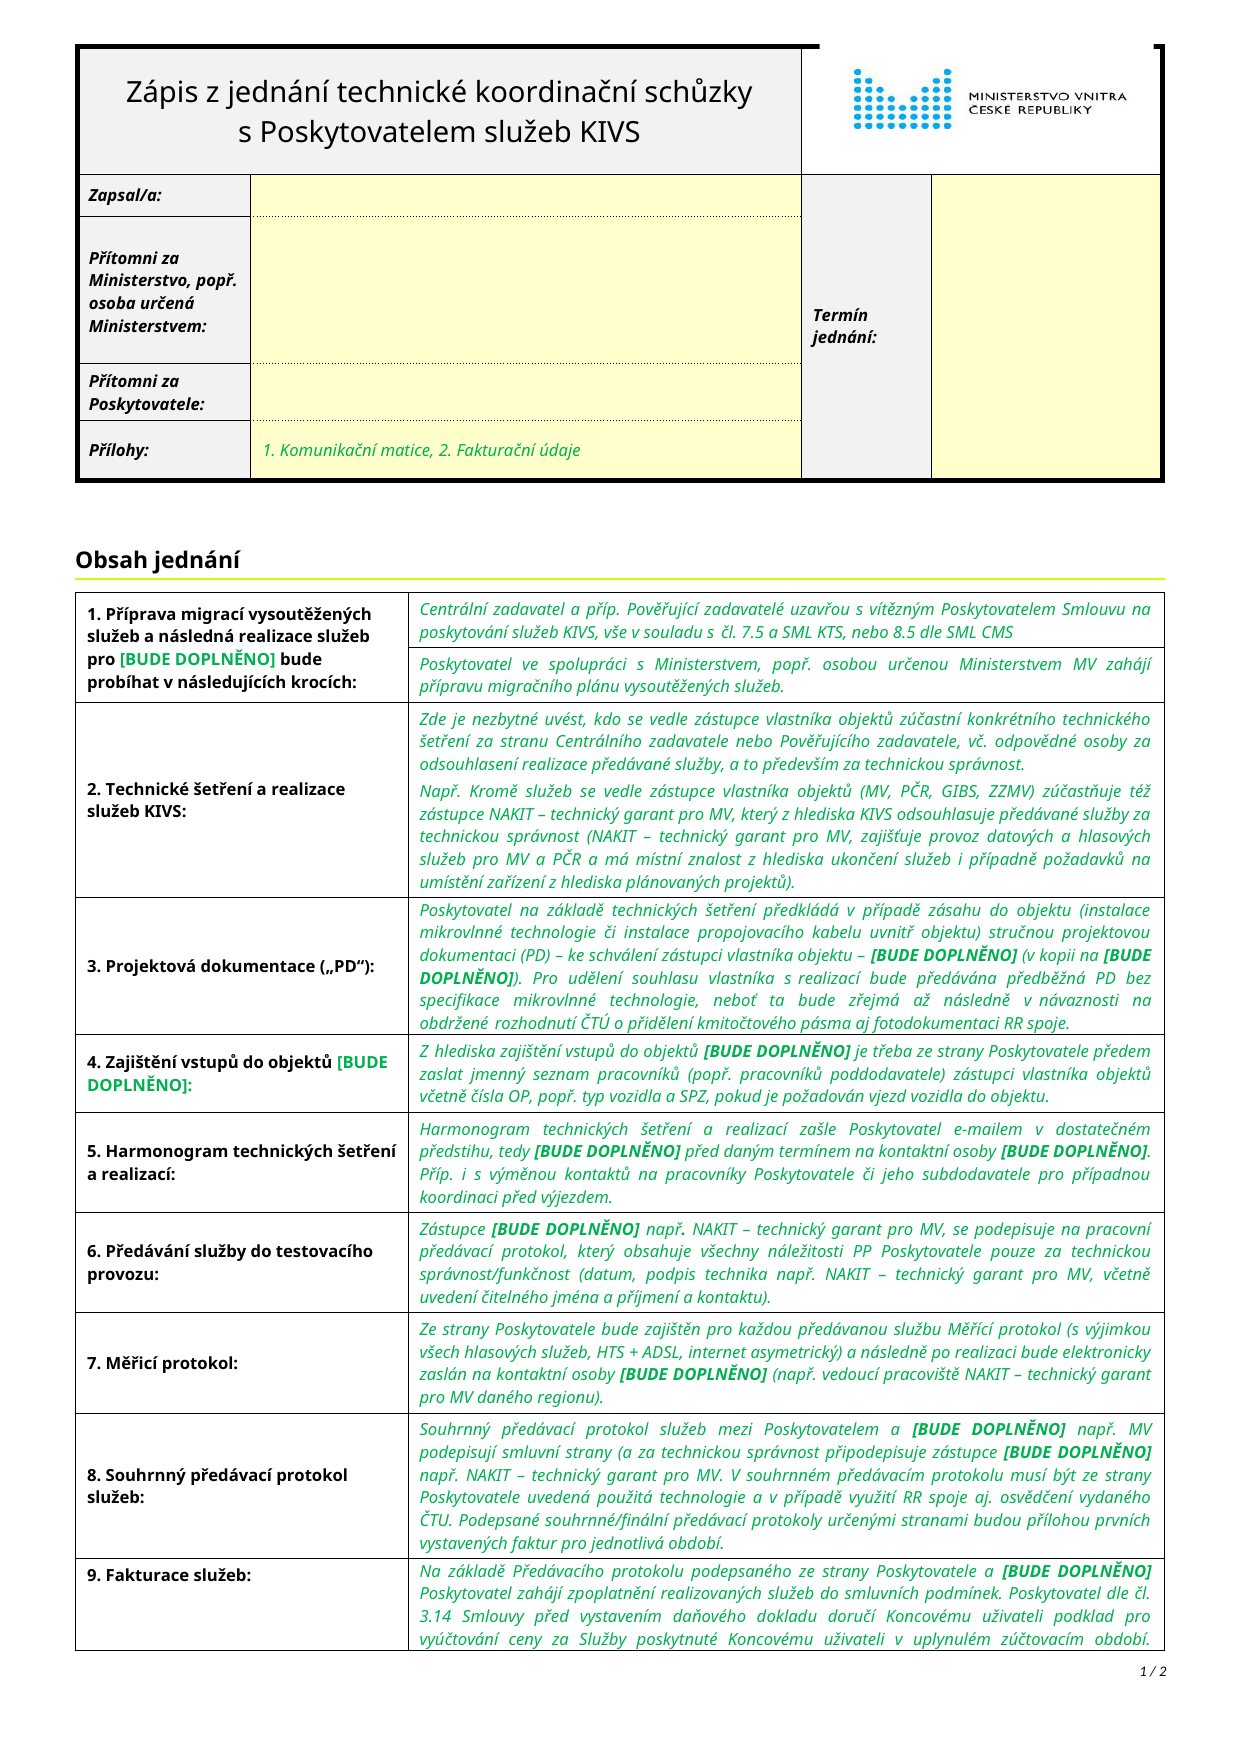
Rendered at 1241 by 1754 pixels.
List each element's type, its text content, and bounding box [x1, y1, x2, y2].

table_cell Poskytovatel ve spolupráci s Ministerstvem, popř. osobou určenou Ministerstvem MV zahájí přípravu migračního plánu vysoutěžených služeb. [409, 648, 1164, 702]
table_header [802, 49, 1160, 173]
table_cell 7. Měřicí protokol: [76, 1313, 408, 1412]
table_cell Ze strany Poskytovatele bude zajištěn pro každou předávanou službu Měřící protokol (s výjimkou všech hlasových služeb, HTS + ADSL, internet asymetrický) a následně po realizaci bude elektronicky zaslán na kontaktní osoby [BUDE DOPLNĚNO] (např. vedoucí pracoviště NAKIT – technický garant pro MV daného regionu). [409, 1313, 1164, 1412]
table_cell 6. Předávání služby do testovacího provozu: [76, 1213, 408, 1312]
table_cell Z hlediska zajištění vstupů do objektů [BUDE DOPLNĚNO] je třeba ze strany Poskytovatele předem zaslat jmenný seznam pracovníků (popř. pracovníků poddodavatele) zástupci vlastníka objektů včetně čísla OP, popř. typ vozidla a SPZ, pokud je požadován vjezd vozidla do objektu. [409, 1035, 1164, 1112]
table_cell Termín jednání: [802, 175, 931, 478]
table_cell Přítomni za Poskytovatele: [80, 364, 250, 420]
table_cell Zapsal/a: [80, 175, 250, 216]
table_cell 4. Zajištění vstupů do objektů [BUDE DOPLNĚNO]: [76, 1035, 408, 1112]
table_cell Zástupce [BUDE DOPLNĚNO] např. NAKIT – technický garant pro MV, se podepisuje na pracovní předávací protokol, který obsahuje všechny náležitosti PP Poskytovatele pouze za technickou správnost/funkčnost (datum, podpis technika např. NAKIT – technický garant pro MV, včetně uvedení čitelného jména a příjmení a kontaktu). [409, 1213, 1164, 1312]
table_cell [409, 1559, 1164, 1650]
table_cell Přílohy: [80, 421, 250, 478]
table_cell 5. Harmonogram technických šetření a realizací: [76, 1113, 408, 1212]
table_cell 8. Souhrnný předávací protokol služeb: [76, 1414, 408, 1558]
table_header Centrální zadavatel a příp. Pověřující zadavatelé uzavřou s vítězným Poskytovatelem Smlouvu na poskytování služeb KIVS, vše v souladu s čl. 7.5 a SML KTS, nebo 8.5 dle SML CMS [409, 593, 1164, 647]
table_cell [251, 363, 801, 420]
table_cell [251, 175, 801, 216]
table_cell Souhrnný předávací protokol služeb mezi Poskytovatelem a [BUDE DOPLNĚNO] např. MV podepisují smluvní strany (a za technickou správnost připodepisuje zástupce [BUDE DOPLNĚNO] např. NAKIT – technický garant pro MV. V souhrnném předávacím protokolu musí být ze strany Poskytovatele uvedená použitá technologie a v případě využití RR spoje aj. osvědčení vydaného ČTU. Podepsané souhrnné/finální předávací protokoly určenými stranami budou přílohou prvních vystavených faktur pro jednotlivá období. [409, 1414, 1164, 1558]
table_header 1. Příprava migrací vysoutěžených služeb a následná realizace služeb pro [BUDE DOPLNĚNO] bude probíhat v následujících krocích: [76, 593, 408, 702]
picture [819, 44, 1154, 153]
table_cell Přítomni za Ministerstvo, popř. osoba určená Ministerstvem: [80, 217, 250, 363]
table_cell Harmonogram technických šetření a realizací zašle Poskytovatel e-mailem v dostatečném předstihu, tedy [BUDE DOPLNĚNO] před daným termínem na kontaktní osoby [BUDE DOPLNĚNO]. Příp. i s výměnou kontaktů na pracovníky Poskytovatele či jeho subdodavatele pro případnou koordinaci před výjezdem. [409, 1113, 1164, 1212]
table_header Zápis z jednání technické koordinační schůzky s Poskytovatelem služeb KIVS [80, 49, 801, 173]
table_cell Poskytovatel na základě technických šetření předkládá v případě zásahu do objektu (instalace mikrovlnné technologie či instalace propojovacího kabelu uvnitř objektu) stručnou projektovou dokumentaci (PD) – ke schválení zástupci vlastníka objektu – [BUDE DOPLNĚNO] (v kopii na [BUDE DOPLNĚNO]). Pro udělení souhlasu vlastníka s realizací bude předávána předběžná PD bez specifikace mikrovlnné technologie, neboť ta bude zřejmá až následně v návaznosti na obdržené rozhodnutí ČTÚ o přidělení kmitočtového pásma aj fotodokumentaci RR spoje. [409, 898, 1164, 1034]
table_cell [251, 216, 801, 363]
table_cell [932, 175, 1160, 478]
table_cell 2. Technické šetření a realizace služeb KIVS: [76, 703, 408, 897]
table_cell 1. Komunikační matice, 2. Fakturační údaje [251, 420, 801, 478]
table_cell Zde je nezbytné uvést, kdo se vedle zástupce vlastníka objektů zúčastní konkrétního technického šetření za stranu Centrálního zadavatele nebo Pověřujícího zadavatele, vč. odpovědné osoby za odsouhlasení realizace předávané služby, a to především za technickou správnost. Např. Kromě služeb se vedle zástupce vlastníka objektů (MV, PČR, GIBS, ZZMV) zúčastňuje též zástupce NAKIT – technický garant pro MV, který z hlediska KIVS odsouhlasuje předávané služby za technickou správnost (NAKIT – technický garant pro MV, zajišťuje provoz datových a hlasových služeb pro MV a PČR a má místní znalost z hlediska ukončení služeb i případně požadavků na umístění zařízení z hlediska plánovaných projektů). [409, 703, 1164, 897]
subtitle Obsah jednání [75, 544, 1165, 578]
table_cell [76, 1559, 408, 1650]
table_cell 3. Projektová dokumentace („PD“): [76, 898, 408, 1034]
